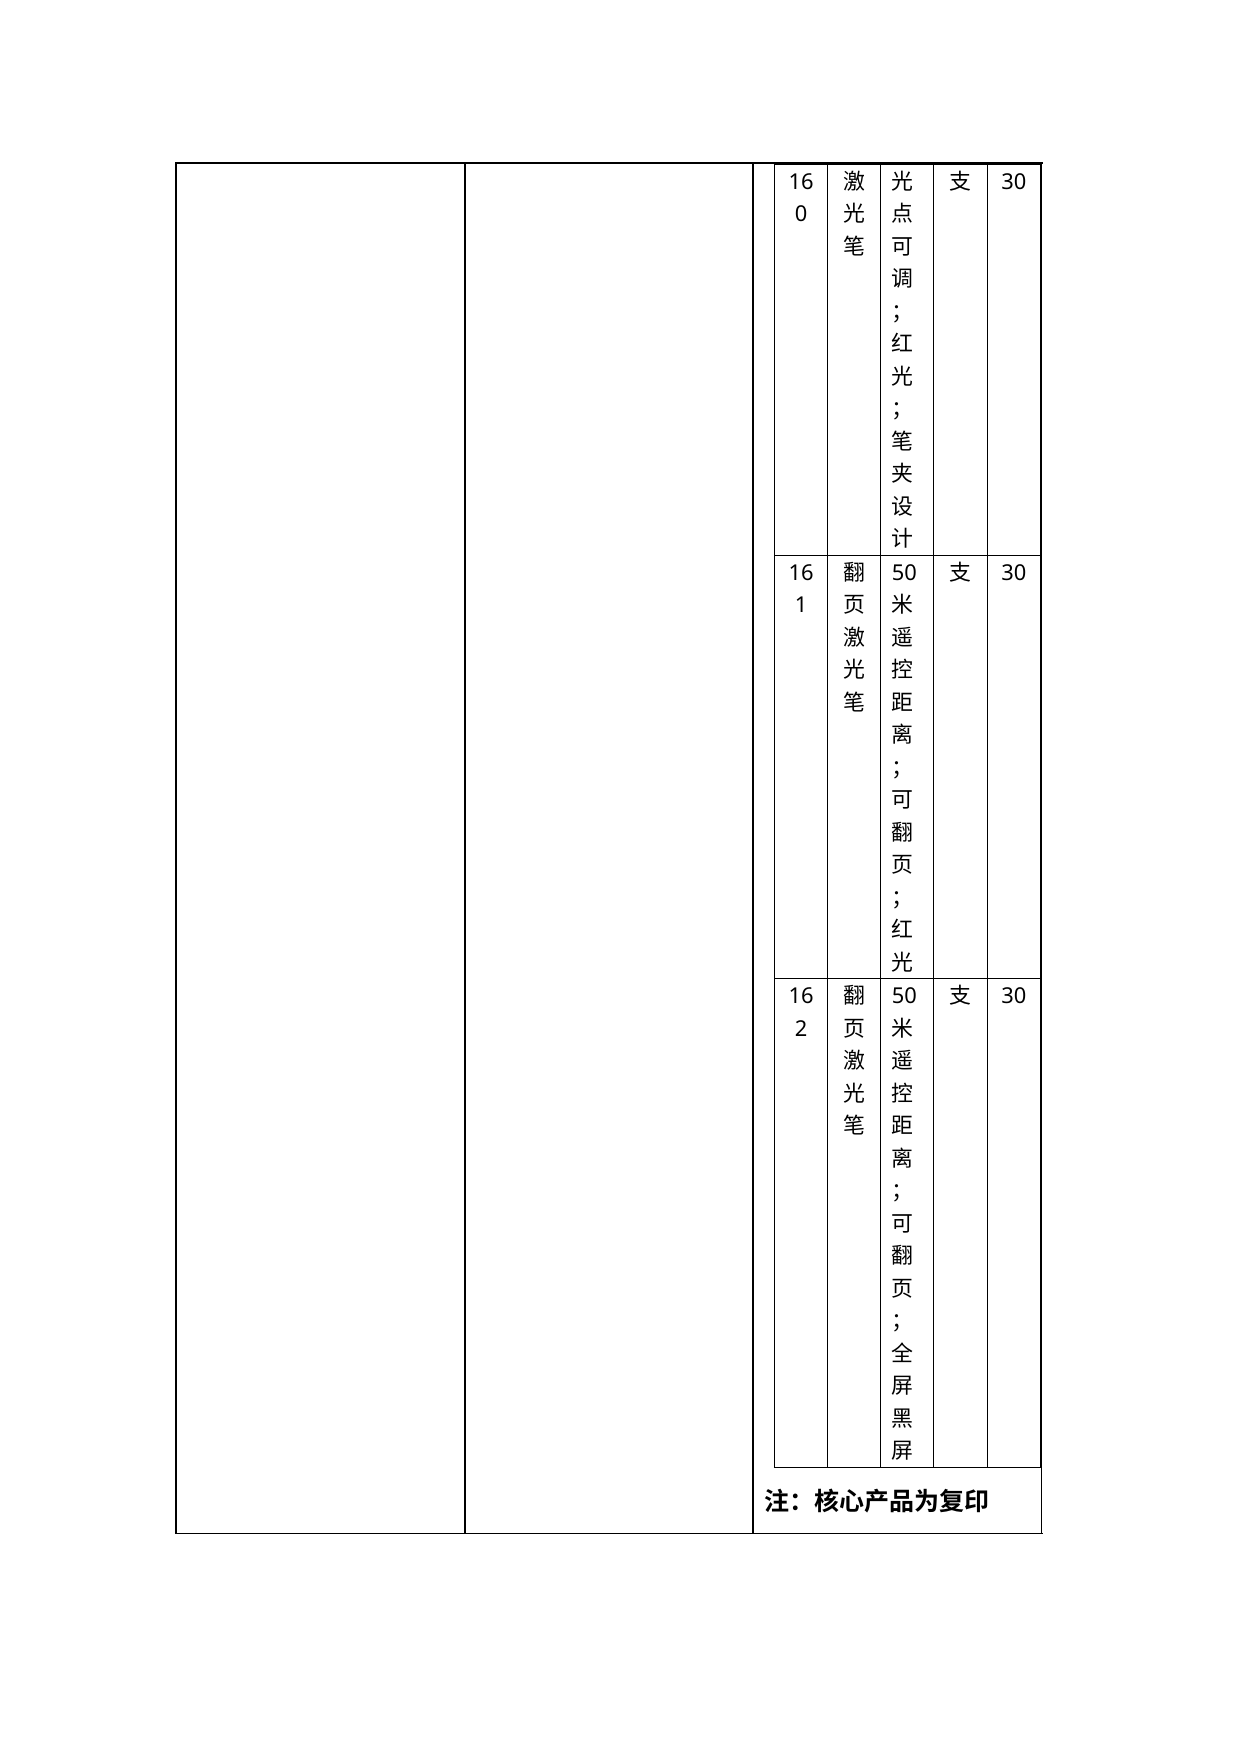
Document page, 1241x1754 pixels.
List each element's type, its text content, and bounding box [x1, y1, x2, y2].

table_cell 1 [466, 164, 752, 1533]
table_cell [177, 164, 464, 1533]
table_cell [754, 164, 1041, 1533]
